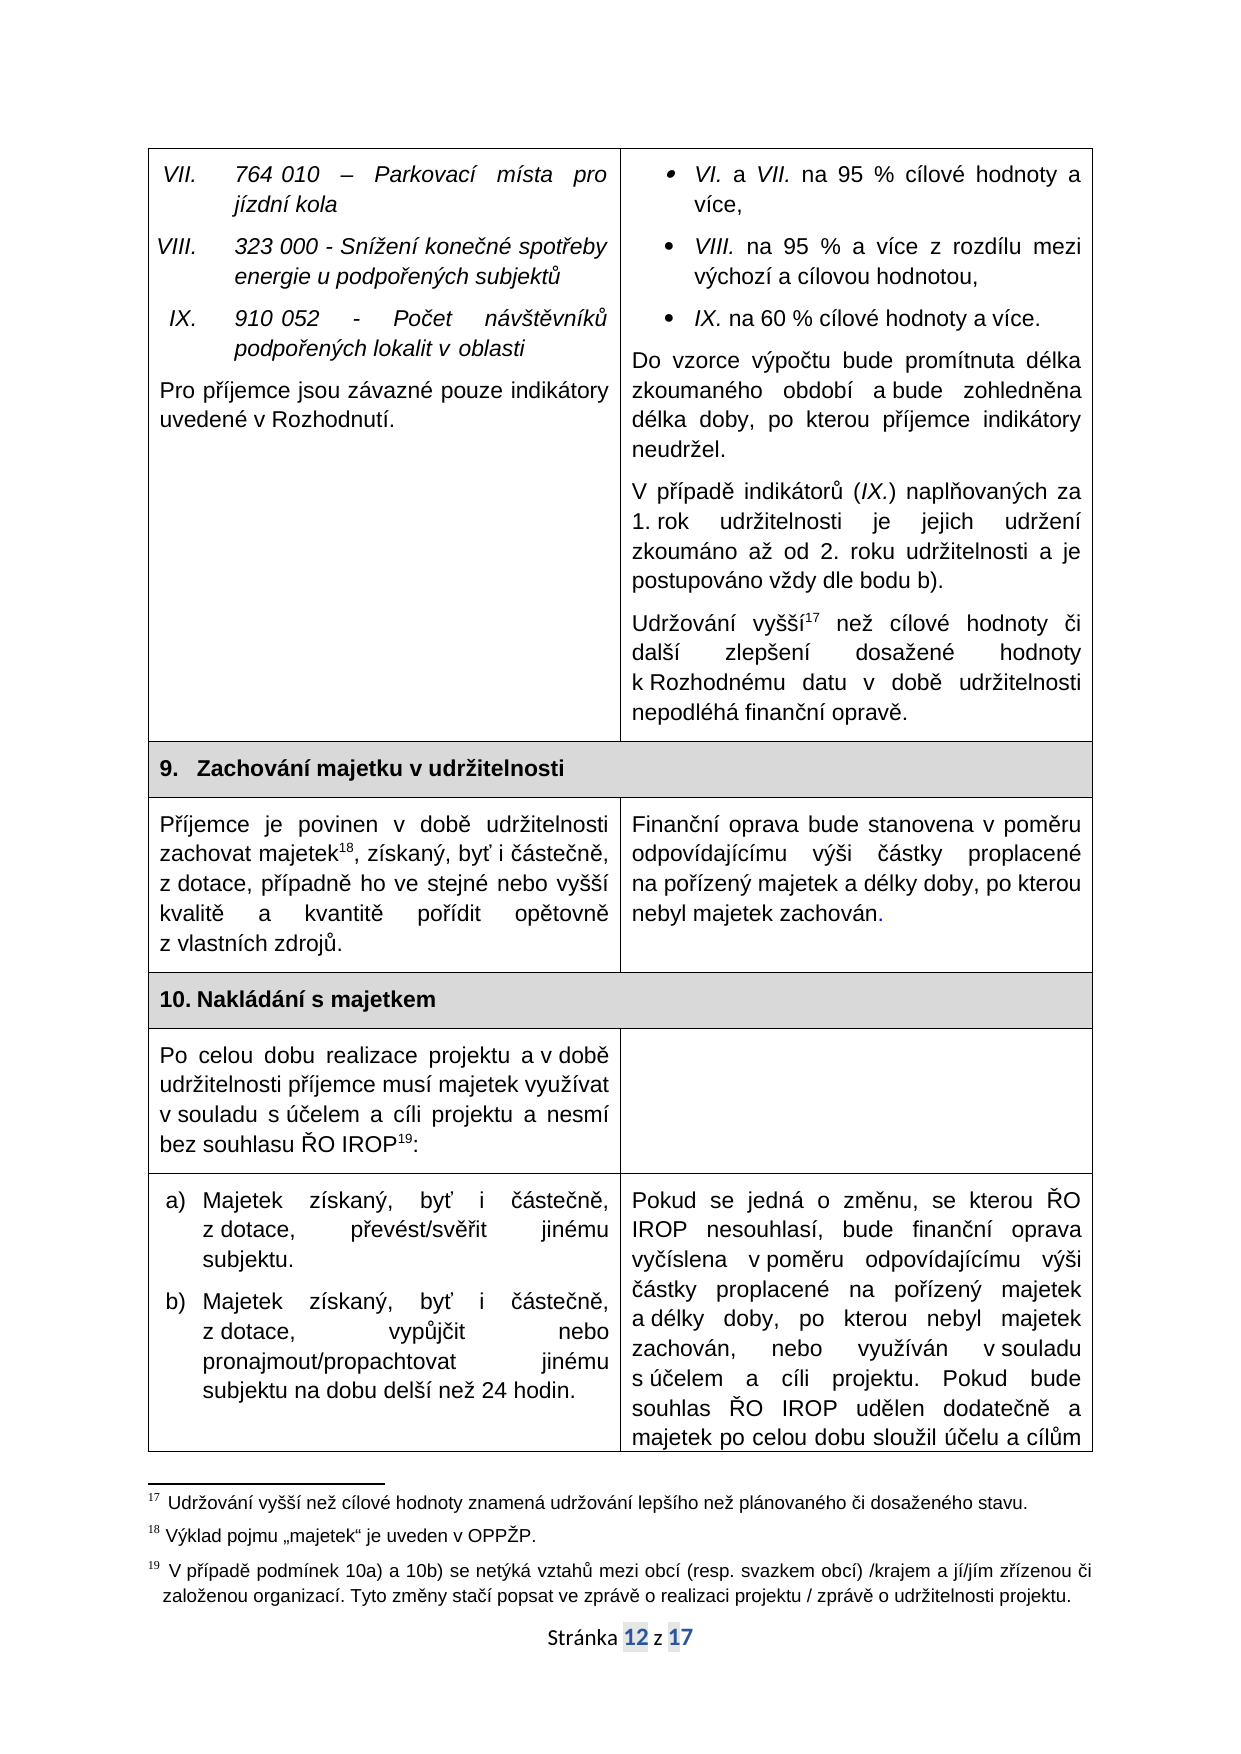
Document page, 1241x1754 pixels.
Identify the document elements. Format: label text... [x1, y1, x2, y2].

table_cell Po celou dobu realizace projektu a v době udržitelnosti příjemce musí majetek využívat v souladu s účelem a cíli projektu a nesmí bez souhlasu ŘO IROP: [149, 1029, 620, 1173]
table_cell Zachování majetku v udržitelnosti [149, 742, 1092, 797]
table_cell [149, 1174, 620, 1451]
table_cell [149, 149, 620, 741]
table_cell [621, 1174, 1092, 1451]
table_cell Nakládání s majetkem [149, 973, 1092, 1028]
table_cell Příjemce je povinen v době udržitelnosti zachovat majetek, získaný, byť i částečně, z dotace, případně ho ve stejné nebo vyšší kvalitě a kvantitě pořídit opětovně z vlastních zdrojů. [149, 798, 620, 972]
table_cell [621, 149, 1092, 741]
table_cell [621, 1029, 1092, 1173]
table_cell Finanční oprava bude stanovena v poměru odpovídajícímu výši částky proplacené na pořízený majetek a délky doby, po kterou nebyl majetek zachován. [621, 798, 1092, 972]
